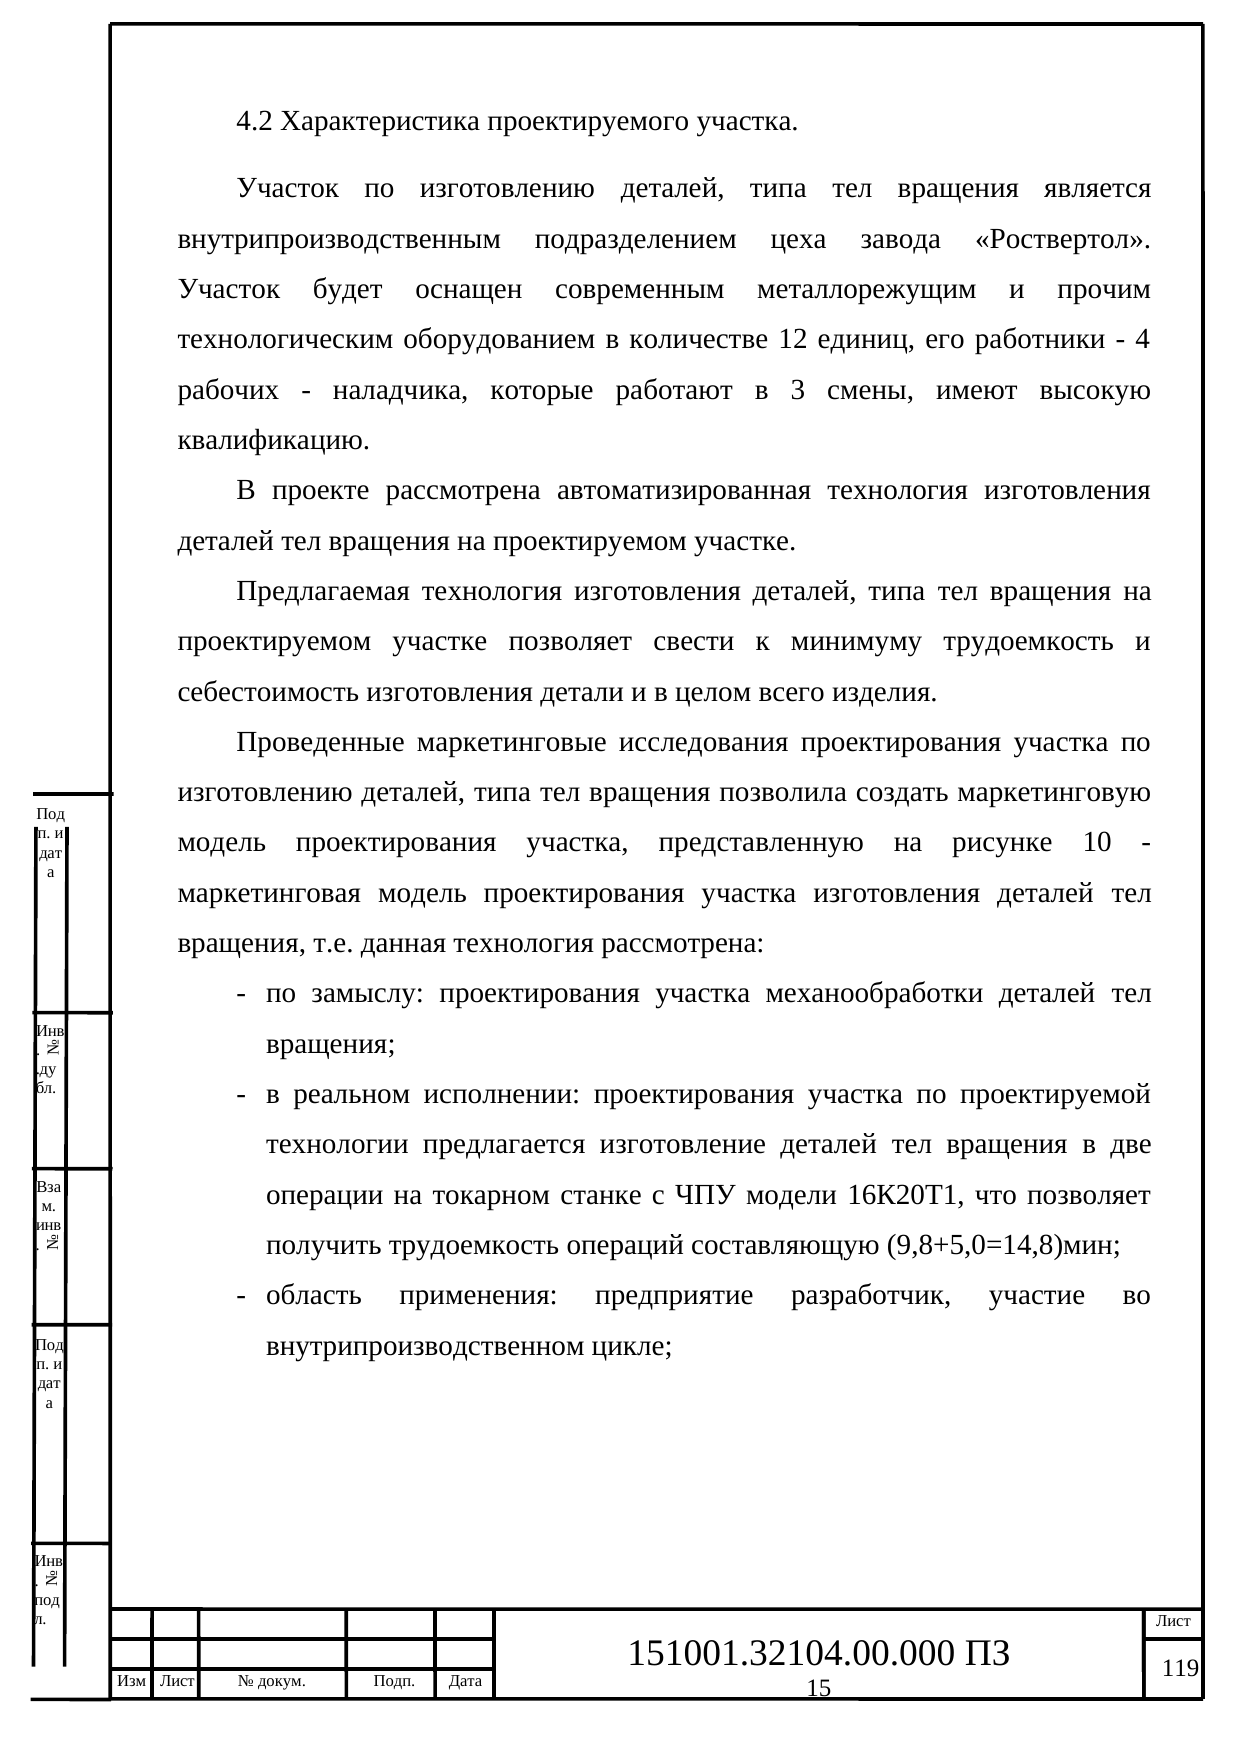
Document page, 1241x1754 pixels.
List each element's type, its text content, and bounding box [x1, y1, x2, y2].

list в реальном исполнении: проектирования участка по проектируемой технологии предлагается изготовление деталей тел вращения в две операции на токарном станке с ЧПУ модели 16К20Т1, что позволяет получить трудоемкость операций составляющую (9,8+5,0=14,8)мин; [236, 1076, 1152, 1261]
list по замыслу: проектирования участка механообработки деталей тел вращения; [236, 976, 1152, 1059]
text В проекте рассмотрена автоматизированная технология изготовления деталей тел вращения на проектируемом участке. [177, 472, 1152, 556]
text Предлагаемая технология изготовления деталей, типа тел вращения на проектируемом участке позволяет свести к минимуму трудоемкость и себестоимость изготовления детали и в целом всего изделия. [177, 573, 1152, 707]
text Участок по изготовлению деталей, типа тел вращения является внутрипроизводственным подразделением цеха завода «Роствертол». Участок будет оснащен современным металлорежущим и прочим технологическим оборудованием в количестве 12 единиц, его работники - 4 рабочих - наладчика, которые работают в 3 смены, имеют высокую квалификацию. [177, 171, 1152, 456]
text 4.2 Характеристика проектируемого участка. [177, 103, 1152, 137]
text Проведенные маркетинговые исследования проектирования участка по изготовлению деталей, типа тел вращения позволила создать маркетинговую модель проектирования участка, представленную на рисунке 10 - маркетинговая модель проектирования участка изготовления деталей тел вращения, т.е. данная технология рассмотрена: [177, 724, 1152, 959]
list область применения: предприятие разработчик, участие во внутрипроизводственном цикле; [236, 1277, 1152, 1361]
